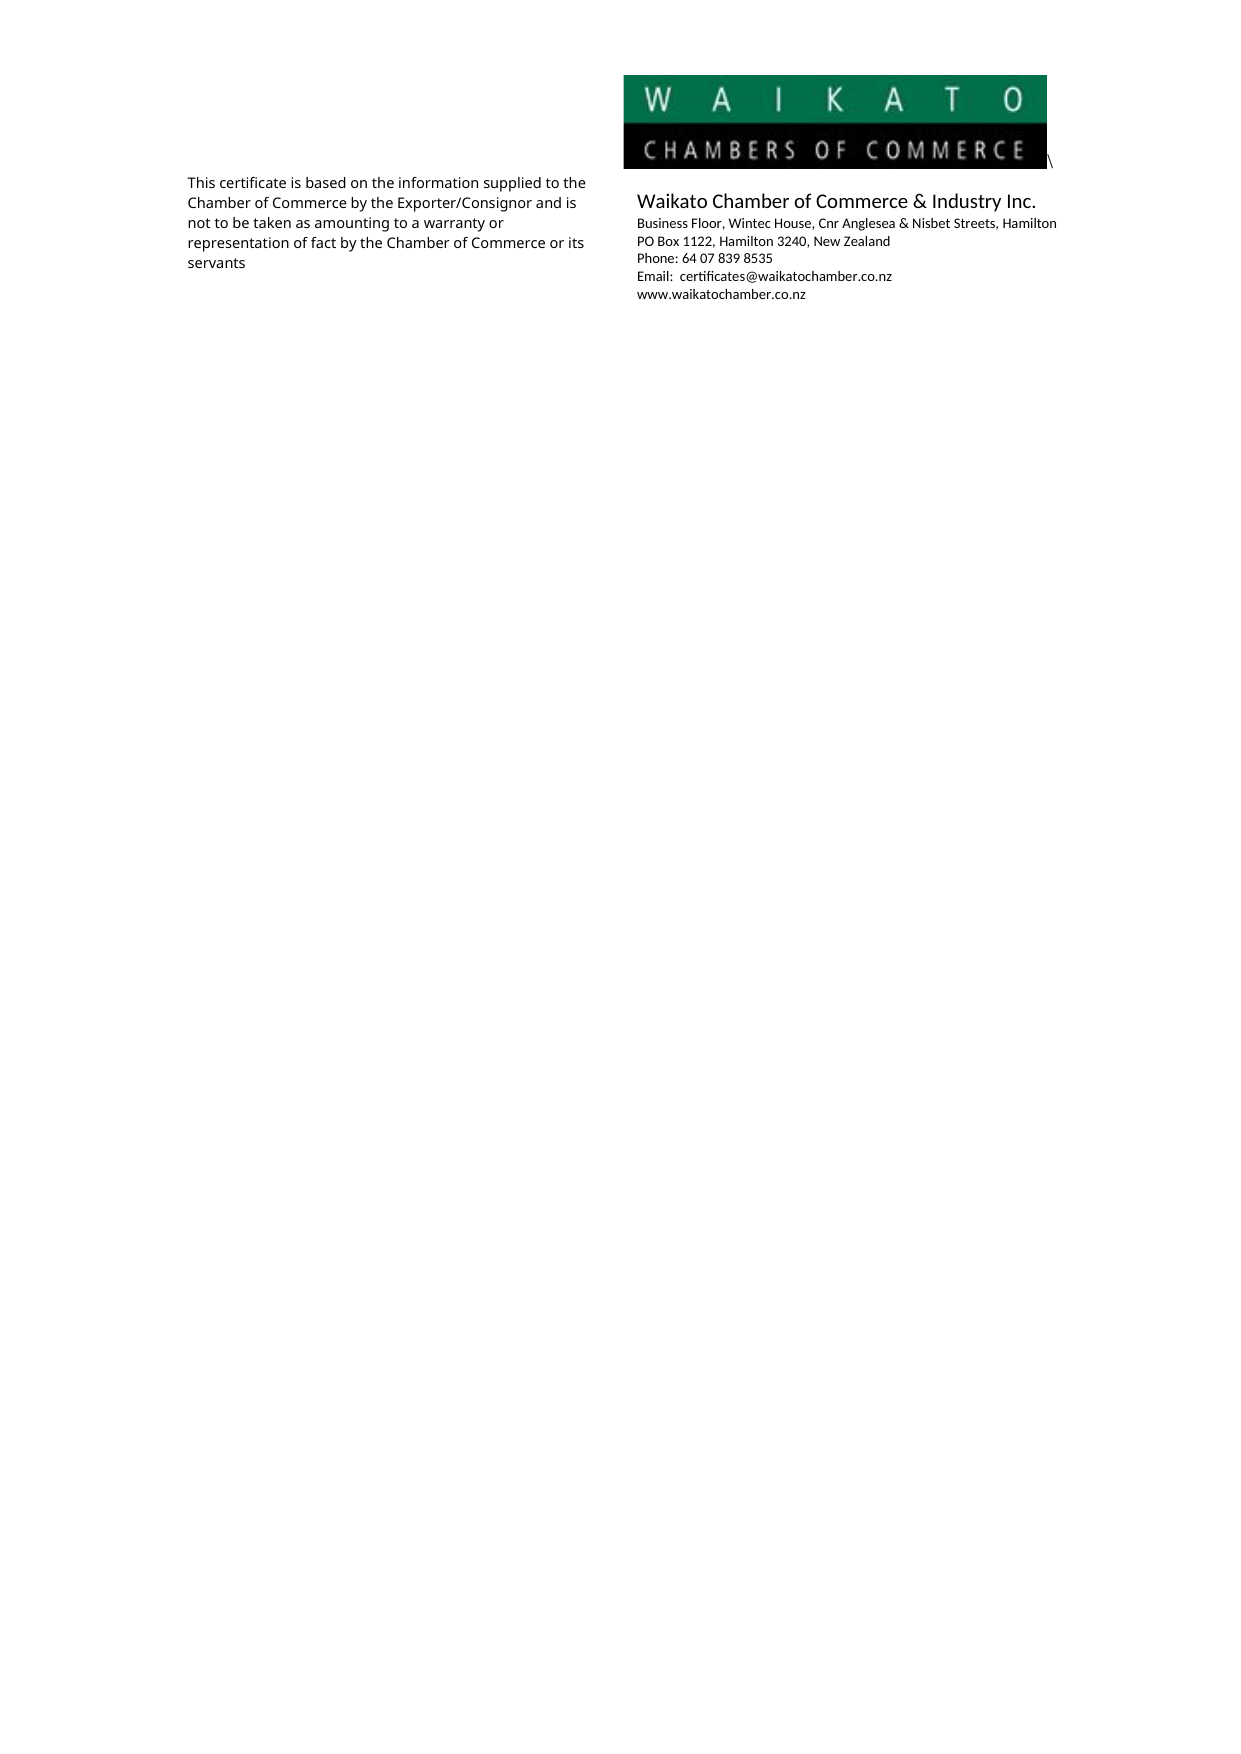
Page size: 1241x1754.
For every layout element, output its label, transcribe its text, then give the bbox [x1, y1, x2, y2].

picture [623, 75, 1047, 169]
text This certificate is based on the information supplied to the Chamber of Commerce by the Exporter/Consignor and is not to be taken as amounting to a warranty or representation of fact by the Chamber of Commerce or its servants [187, 173, 1053, 273]
